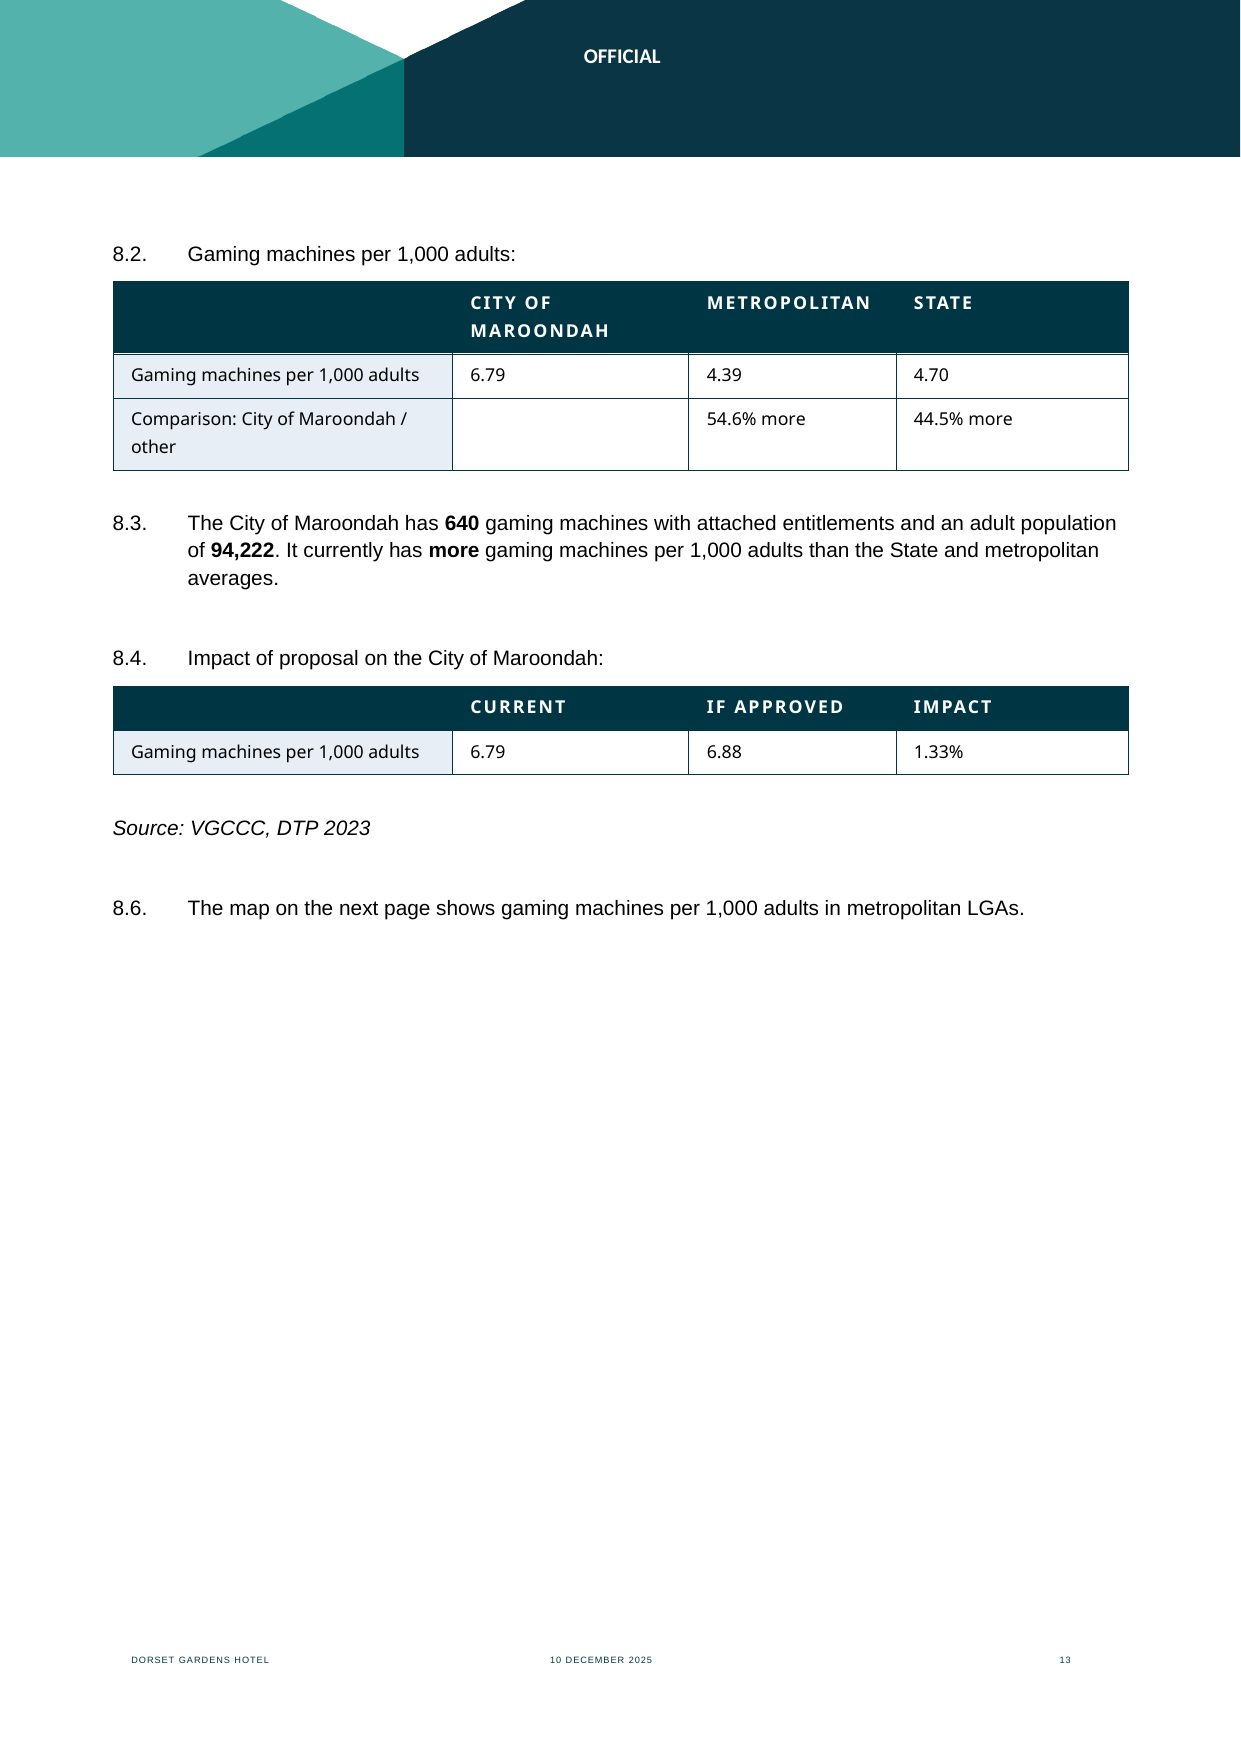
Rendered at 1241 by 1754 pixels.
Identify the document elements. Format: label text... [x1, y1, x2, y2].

table_cell Gaming machines per 1,000 adults [114, 731, 452, 774]
table_header [114, 687, 452, 730]
table_cell 54.6% more [689, 399, 896, 470]
table_header metropolitan [689, 283, 896, 353]
table_cell 4.70 [897, 355, 1128, 398]
table_cell 6.79 [453, 355, 688, 398]
table_header Current [453, 687, 688, 730]
text 8.4. Impact of proposal on the City of Maroondah: [112, 646, 1132, 670]
picture [242, 1657, 249, 1663]
table_cell [453, 399, 688, 470]
table_header State [897, 283, 1128, 353]
text 8.3. The City of Maroondah has 640 gaming machines with attached entitlements and an adult population of 94,222. It currently has more gaming machines per 1,000 adults than the State and metropolitan averages. [112, 511, 1132, 590]
text 8.2. Gaming machines per 1,000 adults: [112, 241, 1132, 265]
table_header City of Maroondah [453, 283, 688, 353]
text 8.6. The map on the next page shows gaming machines per 1,000 adults in metropolitan LGAs. [112, 895, 1132, 919]
table_cell 44.5% more [897, 399, 1128, 470]
picture [0, 0, 1241, 157]
table_header If approved [689, 687, 896, 730]
table_cell 6.79 [453, 731, 688, 774]
table_cell 1.33% [897, 731, 1128, 774]
table_cell Gaming machines per 1,000 adults [114, 355, 452, 398]
text Source: VGCCC, DTP 2023 [112, 815, 1132, 839]
table_cell 6.88 [689, 731, 896, 774]
table_header [114, 283, 452, 353]
table_header impact [897, 687, 1128, 730]
table_cell Comparison: City of Maroondah / other [114, 399, 452, 470]
table_cell 4.39 [689, 355, 896, 398]
picture [138, 1657, 145, 1663]
